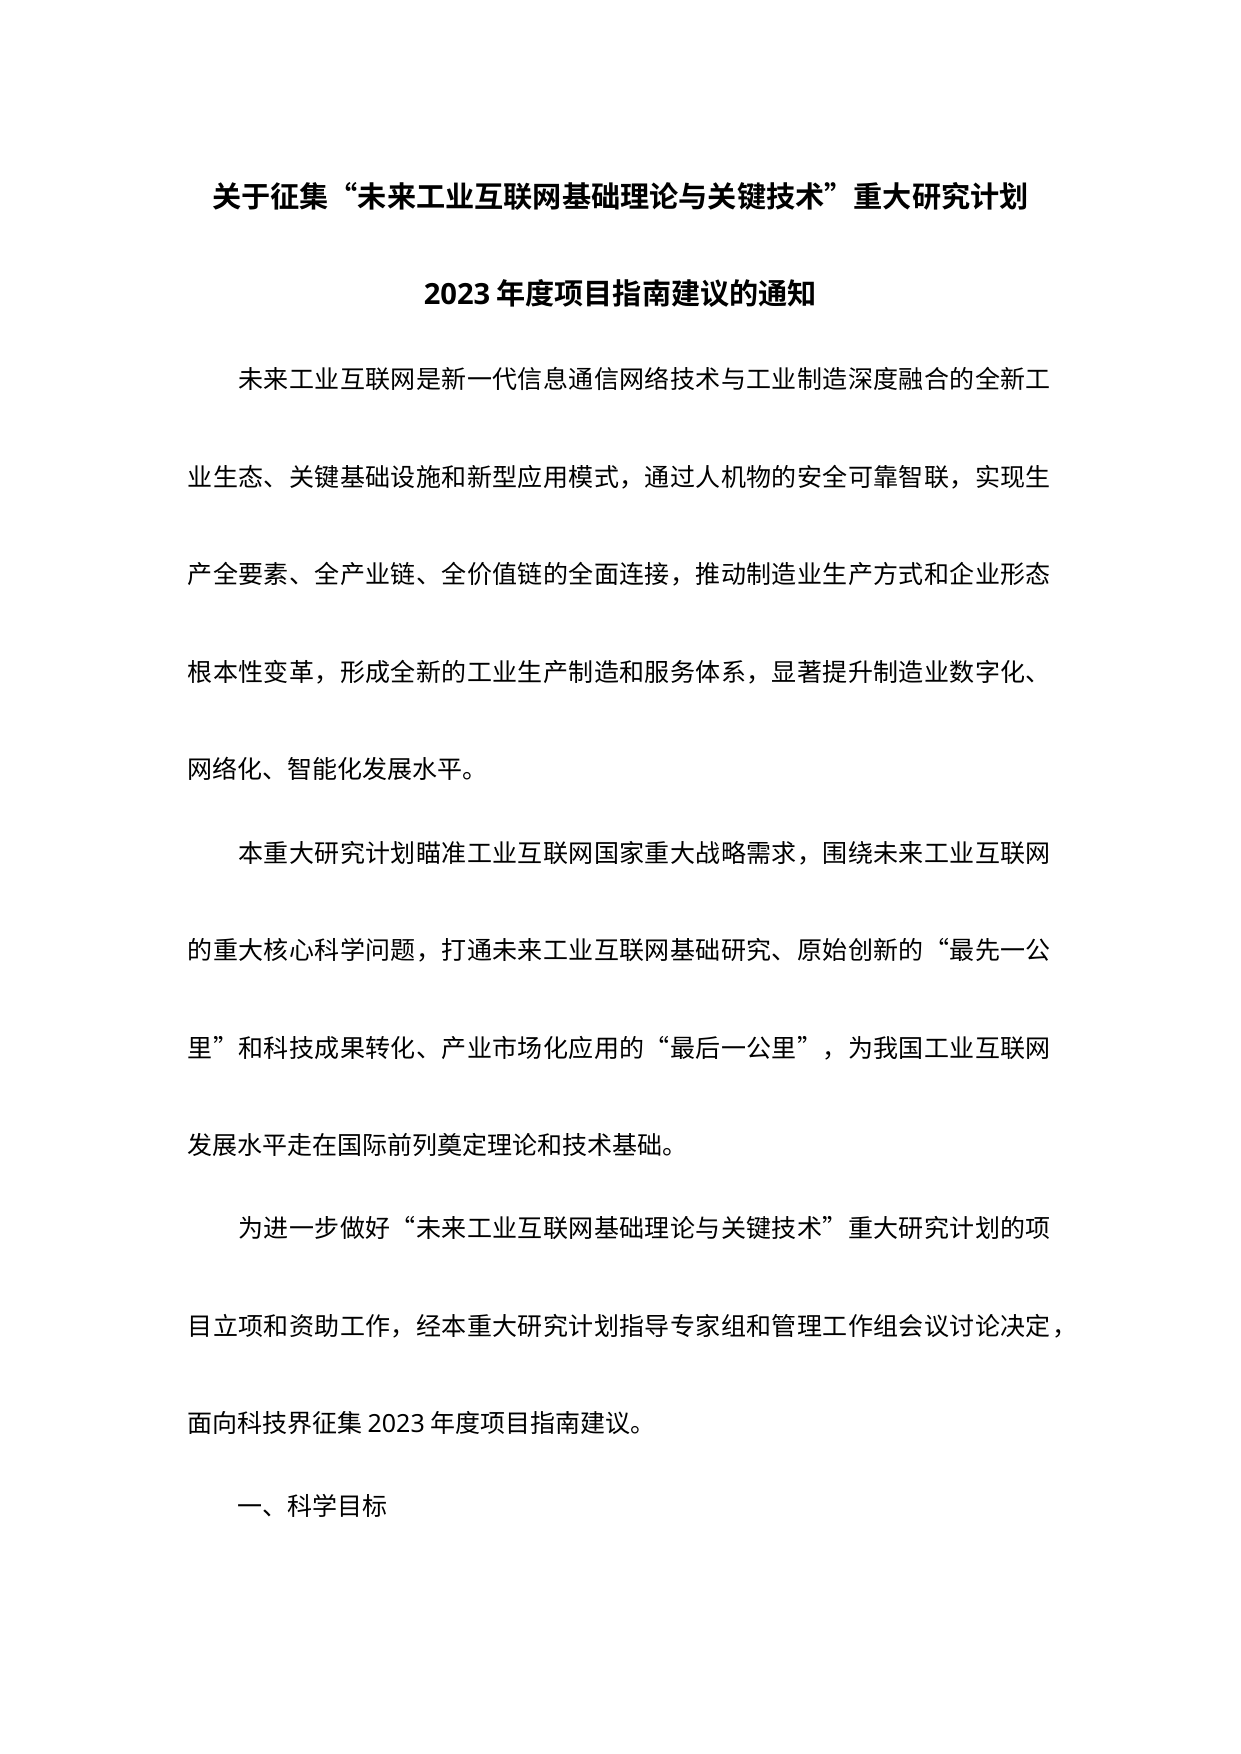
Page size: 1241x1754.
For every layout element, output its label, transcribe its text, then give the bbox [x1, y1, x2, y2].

text 为进一步做好“未来工业互联网基础理论与关键技术”重大研究计划的项目立项和资助工作，经本重大研究计划指导专家组和管理工作组会议讨论决定，面向科技界征集2023年度项目指南建议。 [187, 1194, 1053, 1454]
text 本重大研究计划瞄准工业互联网国家重大战略需求，围绕未来工业互联网的重大核心科学问题，打通未来工业互联网基础研究、原始创新的“最先一公里”和科技成果转化、产业市场化应用的“最后一公里”，为我国工业互联网发展水平走在国际前列奠定理论和技术基础。 [187, 819, 1053, 1176]
text 未来工业互联网是新一代信息通信网络技术与工业制造深度融合的全新工业生态、关键基础设施和新型应用模式，通过人机物的安全可靠智联，实现生产全要素、全产业链、全价值链的全面连接，推动制造业生产方式和企业形态根本性变革，形成全新的工业生产制造和服务体系，显著提升制造业数字化、网络化、智能化发展水平。 [187, 346, 1053, 801]
text 关于征集“未来工业互联网基础理论与关键技术”重大研究计划2023年度项目指南建议的通知 [187, 162, 1053, 324]
text 一、科学目标 [187, 1472, 1053, 1537]
